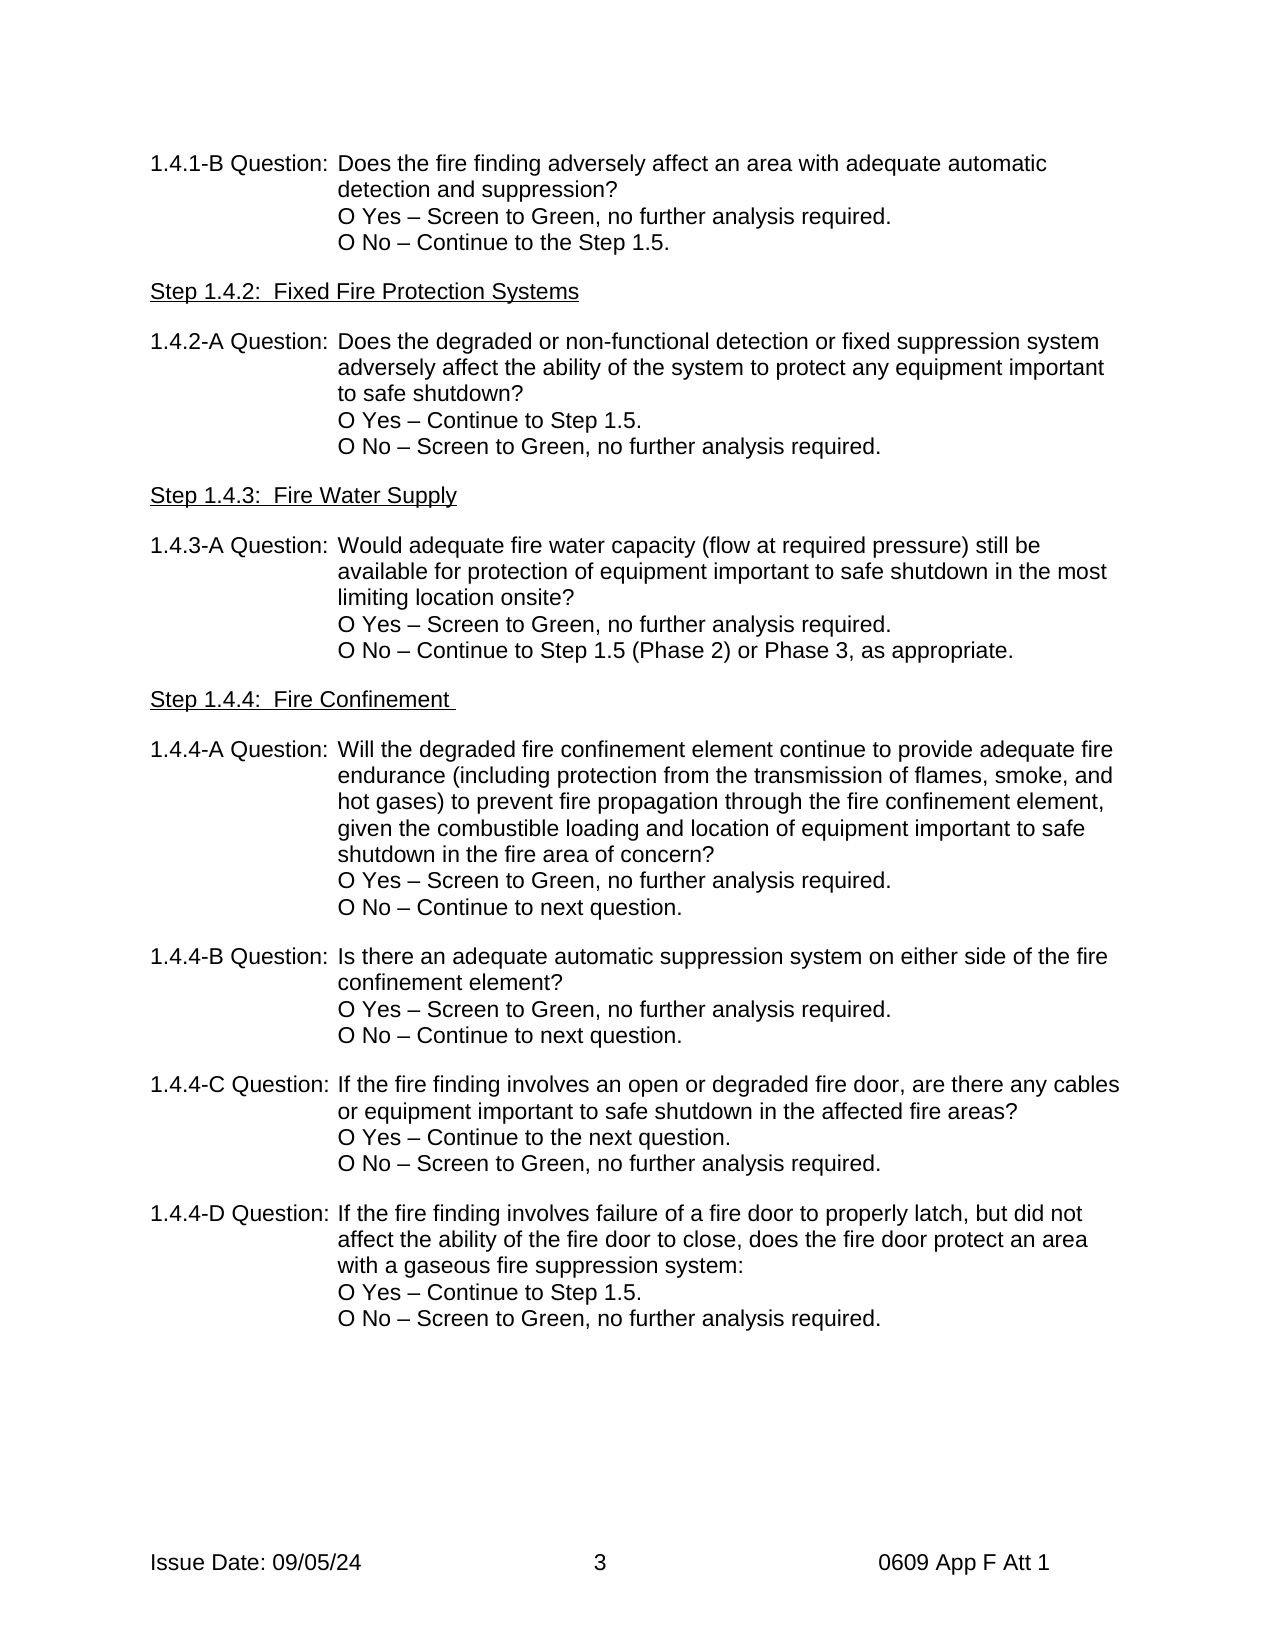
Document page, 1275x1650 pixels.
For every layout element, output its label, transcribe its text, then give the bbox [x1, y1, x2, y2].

subtitle Step 1.4.3: Fire Water Supply [150, 482, 1125, 509]
subtitle Step 1.4.4: Fire Confinement [150, 686, 1125, 713]
subtitle Step 1.4.2: Fixed Fire Protection Systems [150, 278, 1125, 305]
text 1.4.1-B Question: Does the fire finding adversely affect an area with adequate automatic detection and suppression? O Yes – Screen to Green, no further analysis required. O No – Continue to the Step 1.5. [150, 150, 1125, 255]
text 1.4.4-A Question: Will the degraded fire confinement element continue to provide adequate fire endurance (including protection from the transmission of flames, smoke, and hot gases) to prevent fire propagation through the fire confinement element, given the combustible loading and location of equipment important to safe shutdown in the fire area of concern? O Yes – Screen to Green, no further analysis required. O No – Continue to next question. [150, 736, 1125, 920]
text 1.4.3-A Question: Would adequate fire water capacity (flow at required pressure) still be available for protection of equipment important to safe shutdown in the most limiting location onsite? O Yes – Screen to Green, no further analysis required. O No – Continue to Step 1.5 (Phase 2) or Phase 3, as appropriate. [150, 532, 1125, 663]
text 1.4.4-B Question: Is there an adequate automatic suppression system on either side of the fire confinement element? O Yes – Screen to Green, no further analysis required. O No – Continue to next question. [150, 943, 1125, 1048]
text 1.4.4-C Question: If the fire finding involves an open or degraded fire door, are there any cables or equipment important to safe shutdown in the affected fire areas? O Yes – Continue to the next question. O No – Screen to Green, no further analysis required. [150, 1071, 1125, 1177]
text 1.4.4-D Question: If the fire finding involves failure of a fire door to properly latch, but did not affect the ability of the fire door to close, does the fire door protect an area with a gaseous fire suppression system: O Yes – Continue to Step 1.5. O No – Screen to Green, no further analysis required. [150, 1199, 1125, 1331]
text 1.4.2-A Question: Does the degraded or non-functional detection or fixed suppression system adversely affect the ability of the system to protect any equipment important to safe shutdown? O Yes – Continue to Step 1.5. O No – Screen to Green, no further analysis required. [150, 328, 1125, 459]
